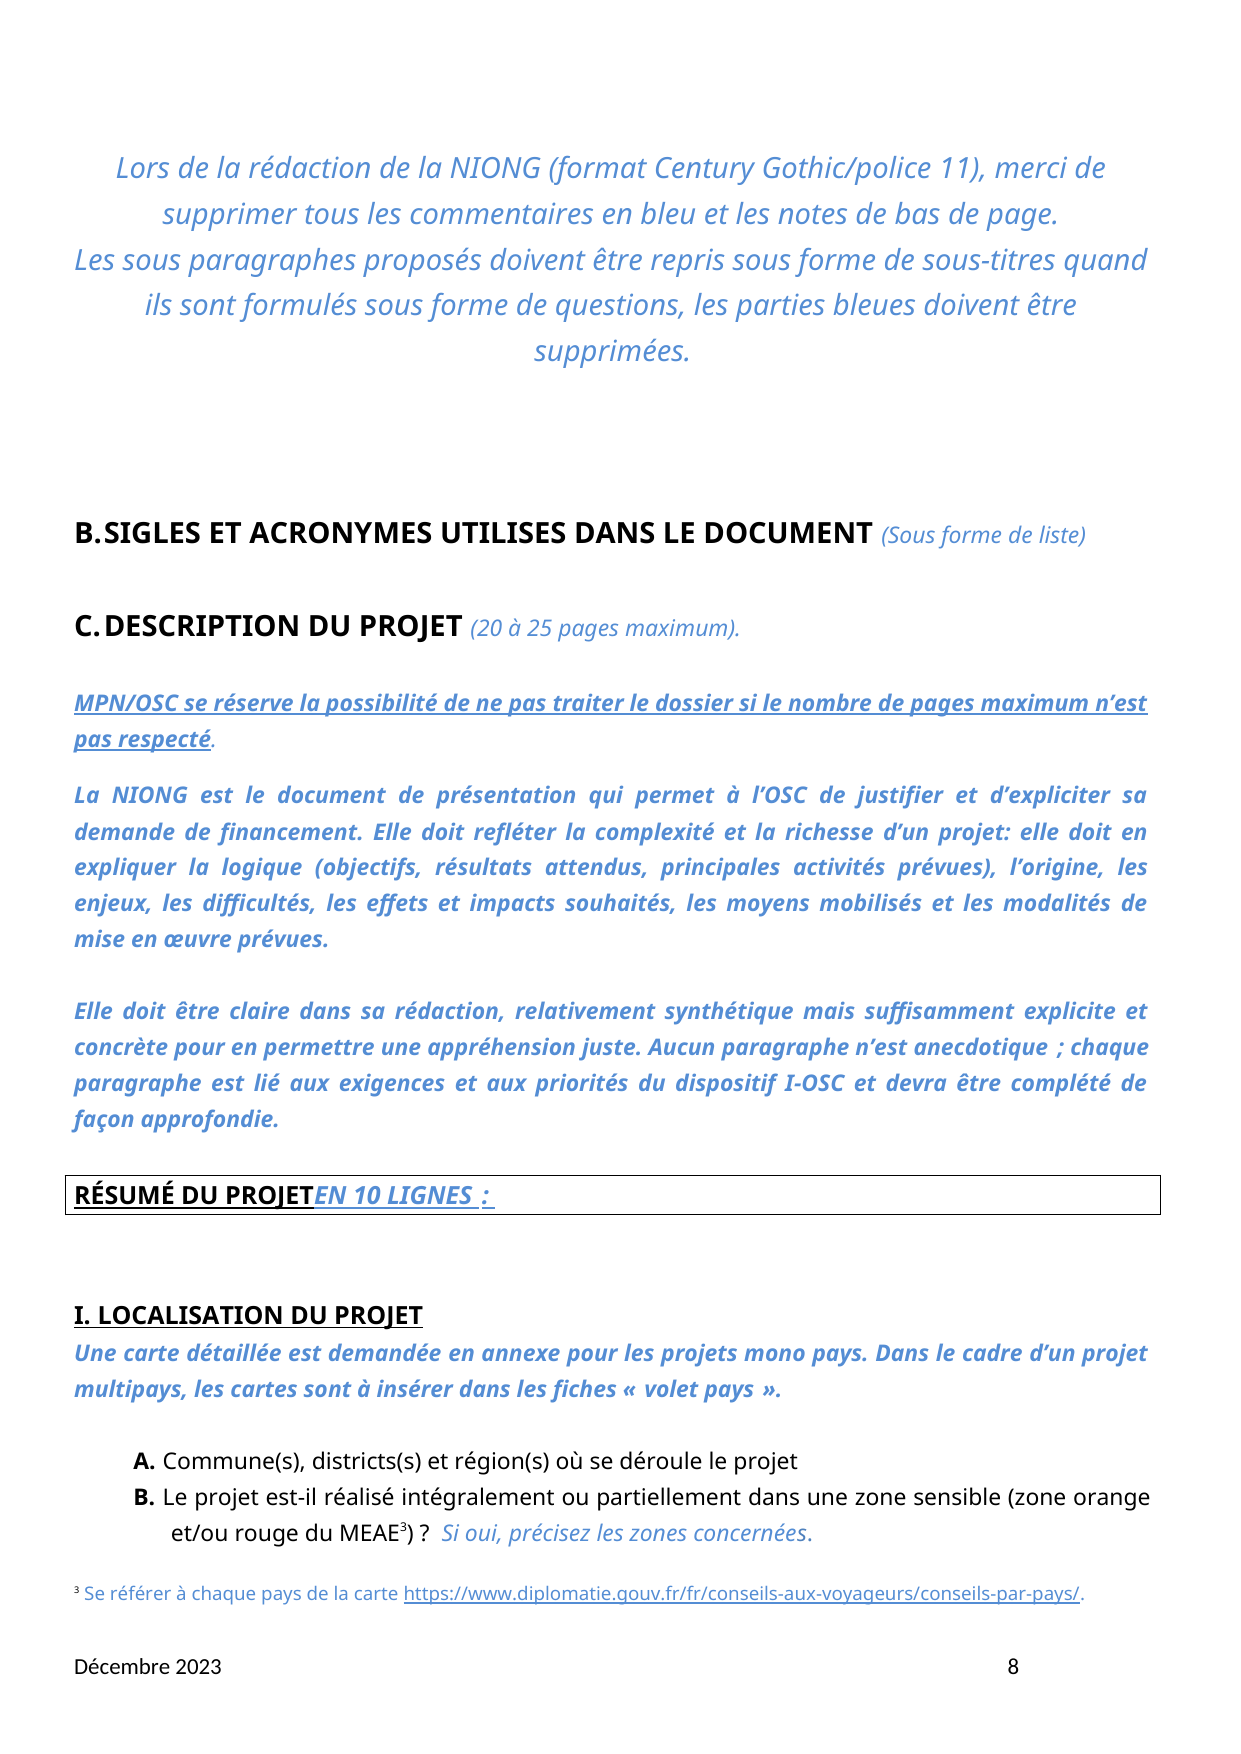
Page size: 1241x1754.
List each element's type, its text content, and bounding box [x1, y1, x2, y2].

text La NIONG est le document de présentation qui permet à l’OSC de justifier et d’expliciter sa demande de financement. Elle doit refléter la complexité et la richesse d’un projet: elle doit en expliquer la logique (objectifs, résultats attendus, principales activités prévues), l’origine, les enjeux, les difficultés, les effets et impacts souhaités, les moyens mobilisés et les modalités de mise en œuvre prévues. [74, 779, 1152, 954]
text Les sous paragraphes proposés doivent être repris sous forme de sous-titres quand ils sont formulés sous forme de questions, les parties bleues doivent être supprimées. [74, 239, 1152, 370]
text Lors de la rédaction de la NIONG (format Century Gothic/police 11), merci de supprimer tous les commentaires en bleu et les notes de bas de page. [74, 148, 1152, 233]
list SIGLES ET ACRONYMES UTILISES DANS LE DOCUMENT (Sous forme de liste) [74, 513, 1152, 552]
list Le projet est-il réalisé intégralement ou partiellement dans une zone sensible (zone orange et/ou rouge du MEAE) ? Si oui, précisez les zones concernées. [133, 1481, 1152, 1548]
text Elle doit être claire dans sa rédaction, relativement synthétique mais suffisamment explicite et concrète pour en permettre une appréhension juste. Aucun paragraphe n’est anecdotique ; chaque paragraphe est lié aux exigences et aux priorités du dispositif I-OSC et devra être complété de façon approfondie. [74, 995, 1152, 1134]
list MPN/OSC se réserve la possibilité de ne pas traiter le dossier si le nombre de pages maximum n’est pas respecté. [74, 687, 1152, 754]
text Une carte détaillée est demandée en annexe pour les projets mono pays. Dans le cadre d’un projet multipays, les cartes sont à insérer dans les fiches « volet pays ». [74, 1337, 1152, 1404]
list DESCRIPTION DU PROJET (20 à 25 pages maximum). [74, 605, 1152, 645]
list Commune(s), districts(s) et région(s) où se déroule le projet [133, 1445, 1152, 1476]
text Résumé du projeten 10 lignes : [66, 1176, 1160, 1214]
subtitle I. LOCALISATION DU PROJET [74, 1298, 1152, 1332]
